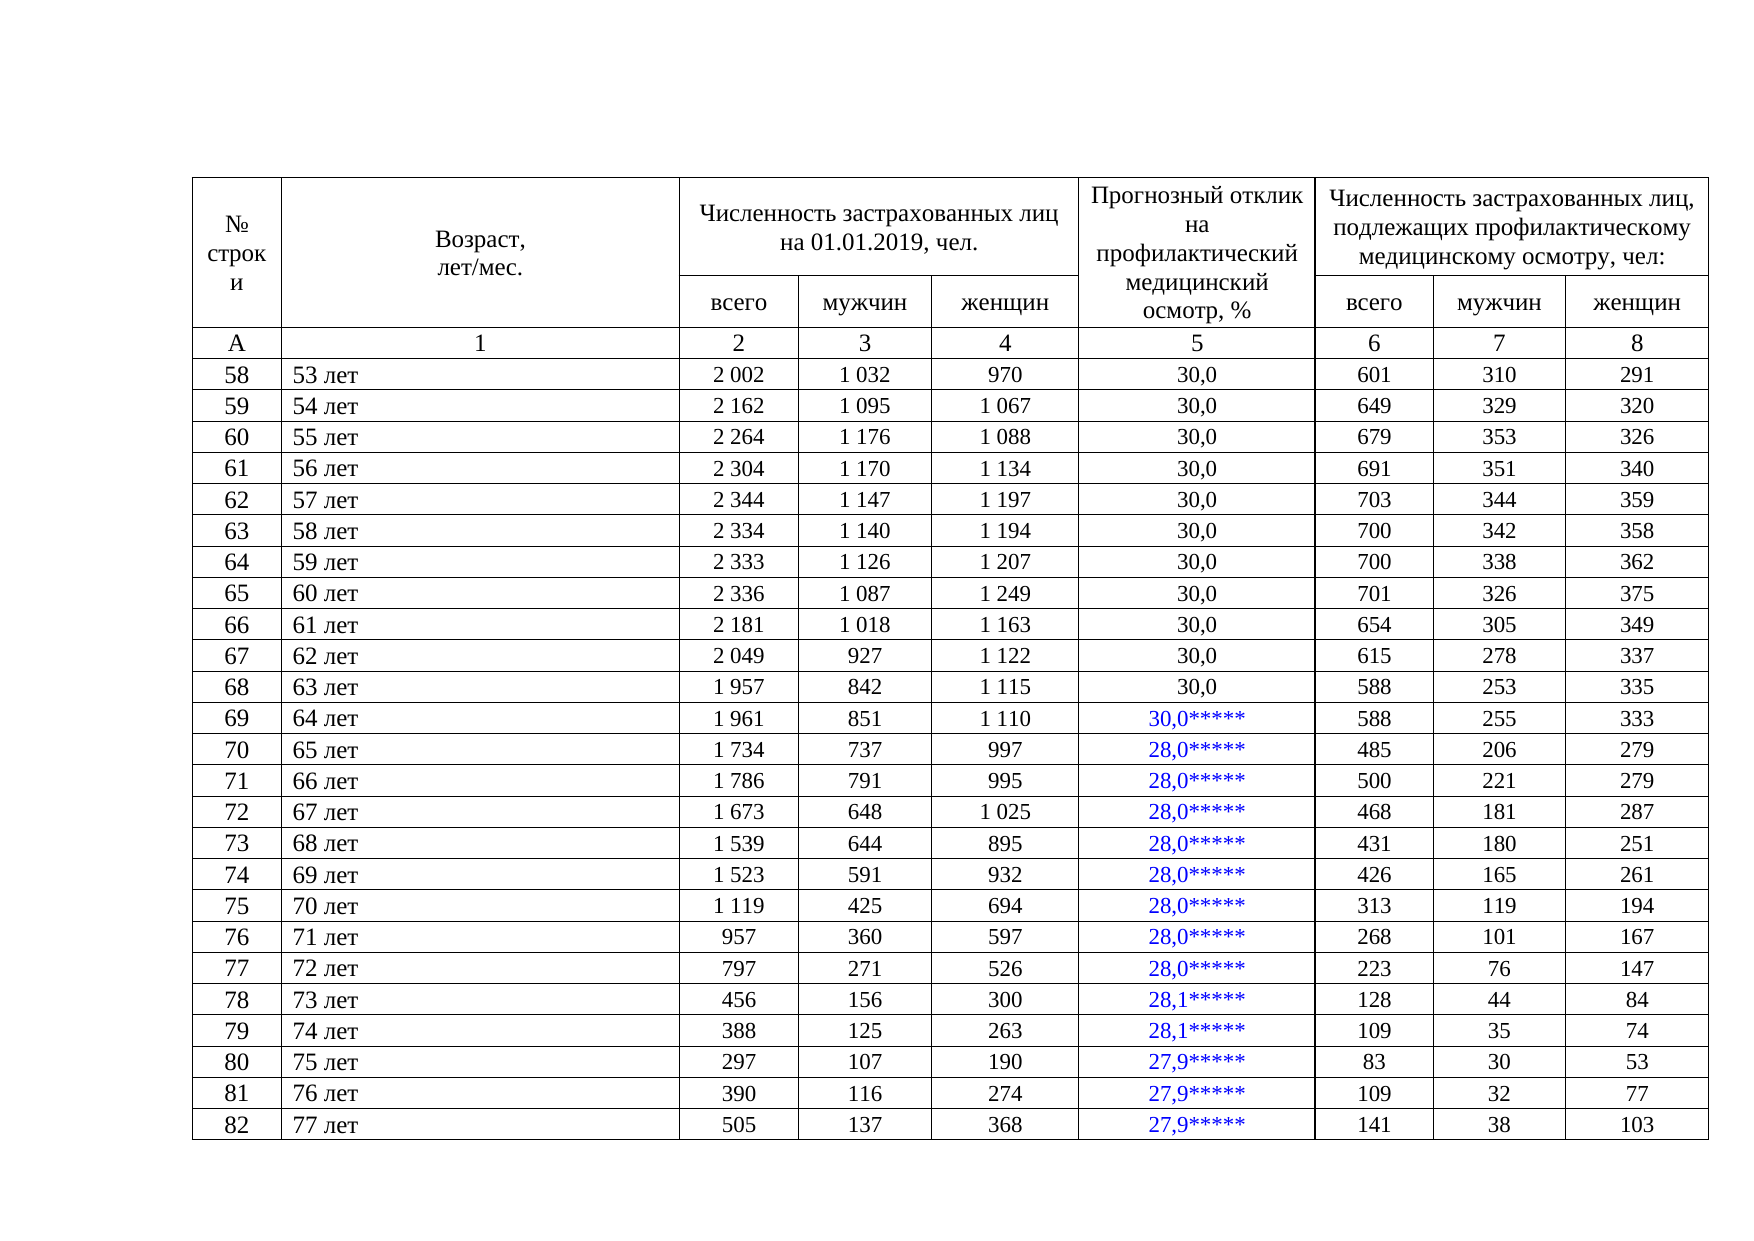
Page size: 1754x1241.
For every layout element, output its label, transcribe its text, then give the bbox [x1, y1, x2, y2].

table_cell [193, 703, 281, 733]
table_cell 61 [193, 453, 281, 483]
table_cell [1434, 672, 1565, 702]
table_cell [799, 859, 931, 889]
table_cell 1 032 [799, 359, 931, 389]
table_cell 1 147 [799, 484, 931, 514]
table_cell 1 249 [932, 578, 1078, 608]
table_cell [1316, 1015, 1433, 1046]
table_cell 6 [1316, 328, 1433, 358]
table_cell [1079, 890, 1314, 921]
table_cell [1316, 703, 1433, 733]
table_cell 700 [1316, 515, 1433, 546]
table_cell 66 [193, 609, 281, 639]
table_cell 2 336 [680, 578, 798, 608]
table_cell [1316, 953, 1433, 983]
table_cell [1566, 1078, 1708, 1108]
table_cell 1 163 [932, 609, 1078, 639]
table_cell всего [680, 276, 798, 327]
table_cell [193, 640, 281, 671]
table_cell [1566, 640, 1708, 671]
table_cell мужчин [1434, 276, 1565, 327]
table_cell А [193, 328, 281, 358]
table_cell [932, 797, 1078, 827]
table_cell 4 [932, 328, 1078, 358]
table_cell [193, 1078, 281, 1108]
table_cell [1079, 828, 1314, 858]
table_cell 351 [1434, 453, 1565, 483]
table_cell 344 [1434, 484, 1565, 514]
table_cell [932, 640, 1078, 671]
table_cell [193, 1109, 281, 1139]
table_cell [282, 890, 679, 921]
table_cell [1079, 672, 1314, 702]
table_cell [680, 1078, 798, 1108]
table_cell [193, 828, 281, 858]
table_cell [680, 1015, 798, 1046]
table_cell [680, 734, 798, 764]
table_cell 1 087 [799, 578, 931, 608]
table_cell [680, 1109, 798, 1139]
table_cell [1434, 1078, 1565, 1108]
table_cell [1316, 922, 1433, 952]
table_cell 53 лет [282, 359, 679, 389]
table_cell 58 [193, 359, 281, 389]
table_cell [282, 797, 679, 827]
table_cell 57 лет [282, 484, 679, 514]
table_cell 701 [1316, 578, 1433, 608]
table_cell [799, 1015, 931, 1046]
table_cell 8 [1566, 328, 1708, 358]
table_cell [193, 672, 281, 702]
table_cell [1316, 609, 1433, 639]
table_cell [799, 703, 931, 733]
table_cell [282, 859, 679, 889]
table_cell 2 334 [680, 515, 798, 546]
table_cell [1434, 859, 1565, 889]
table_cell 30,0 [1079, 515, 1314, 546]
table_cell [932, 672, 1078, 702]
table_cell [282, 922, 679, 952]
table_cell 2 [680, 328, 798, 358]
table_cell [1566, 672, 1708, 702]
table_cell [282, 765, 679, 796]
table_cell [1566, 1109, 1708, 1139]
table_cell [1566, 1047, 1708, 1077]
table_cell 691 [1316, 453, 1433, 483]
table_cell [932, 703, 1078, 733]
table_cell 1 134 [932, 453, 1078, 483]
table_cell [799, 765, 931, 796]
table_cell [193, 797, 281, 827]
table_cell 326 [1566, 422, 1708, 452]
table_cell всего [1316, 276, 1433, 327]
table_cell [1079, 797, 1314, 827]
table_cell 700 [1316, 547, 1433, 577]
table_cell 326 [1434, 578, 1565, 608]
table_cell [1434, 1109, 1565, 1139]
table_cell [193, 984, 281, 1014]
table_cell 30,0 [1079, 484, 1314, 514]
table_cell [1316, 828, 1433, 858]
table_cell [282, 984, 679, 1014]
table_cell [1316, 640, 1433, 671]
table_cell 1 067 [932, 390, 1078, 421]
table_cell 54 лет [282, 390, 679, 421]
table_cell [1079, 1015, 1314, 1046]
table_cell 1 018 [799, 609, 931, 639]
table_cell 64 [193, 547, 281, 577]
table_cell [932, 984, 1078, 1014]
table_cell 1 207 [932, 547, 1078, 577]
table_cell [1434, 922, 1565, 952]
table_cell 60 лет [282, 578, 679, 608]
table_cell 310 [1434, 359, 1565, 389]
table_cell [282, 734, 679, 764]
table_cell 5 [1079, 328, 1314, 358]
table_cell 1 176 [799, 422, 931, 452]
table_cell 2 344 [680, 484, 798, 514]
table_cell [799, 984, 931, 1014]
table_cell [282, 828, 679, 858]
table_header Численность застрахованных лиц, подлежащих профилактическому медицинскому осмотру, чел: [1316, 178, 1708, 275]
table_header № строки [193, 178, 281, 327]
table_cell 2 162 [680, 390, 798, 421]
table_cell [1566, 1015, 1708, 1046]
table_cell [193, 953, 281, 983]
table_cell 2 181 [680, 609, 798, 639]
table_cell 703 [1316, 484, 1433, 514]
table_cell 59 [193, 390, 281, 421]
table_cell 338 [1434, 547, 1565, 577]
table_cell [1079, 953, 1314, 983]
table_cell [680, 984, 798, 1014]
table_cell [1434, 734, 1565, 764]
table_cell 59 лет [282, 547, 679, 577]
table_cell 342 [1434, 515, 1565, 546]
table_cell 1 095 [799, 390, 931, 421]
table_cell 375 [1566, 578, 1708, 608]
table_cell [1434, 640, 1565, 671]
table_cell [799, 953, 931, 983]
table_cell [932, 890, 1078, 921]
table_cell 291 [1566, 359, 1708, 389]
table_cell 1 088 [932, 422, 1078, 452]
table_header Численность застрахованных лиц на 01.01.2019, чел. [680, 178, 1078, 275]
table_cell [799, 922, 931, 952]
table_cell 340 [1566, 453, 1708, 483]
table_cell 55 лет [282, 422, 679, 452]
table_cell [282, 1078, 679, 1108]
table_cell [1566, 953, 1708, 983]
table_cell 679 [1316, 422, 1433, 452]
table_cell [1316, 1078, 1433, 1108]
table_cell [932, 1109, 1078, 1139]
table_cell 30,0 [1079, 422, 1314, 452]
table_cell 358 [1566, 515, 1708, 546]
table_cell 359 [1566, 484, 1708, 514]
table_cell мужчин [799, 276, 931, 327]
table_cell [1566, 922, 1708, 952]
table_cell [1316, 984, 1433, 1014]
table_cell 56 лет [282, 453, 679, 483]
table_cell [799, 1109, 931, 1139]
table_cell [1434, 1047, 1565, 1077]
table_cell 7 [1434, 328, 1565, 358]
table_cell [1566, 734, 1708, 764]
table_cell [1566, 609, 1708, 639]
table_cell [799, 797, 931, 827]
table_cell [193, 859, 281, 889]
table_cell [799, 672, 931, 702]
table_cell 362 [1566, 547, 1708, 577]
table_cell 1 170 [799, 453, 931, 483]
table_header Прогнозный отклик на профилактический медицинский осмотр, % [1079, 178, 1314, 327]
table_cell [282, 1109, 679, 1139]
table_cell 30,0 [1079, 390, 1314, 421]
table_cell 353 [1434, 422, 1565, 452]
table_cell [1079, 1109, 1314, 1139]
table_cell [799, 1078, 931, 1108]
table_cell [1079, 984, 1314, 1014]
table_cell 649 [1316, 390, 1433, 421]
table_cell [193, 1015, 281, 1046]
table_cell 61 лет [282, 609, 679, 639]
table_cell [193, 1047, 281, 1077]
table_cell 970 [932, 359, 1078, 389]
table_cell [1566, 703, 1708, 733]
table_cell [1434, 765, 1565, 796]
table_cell 1 197 [932, 484, 1078, 514]
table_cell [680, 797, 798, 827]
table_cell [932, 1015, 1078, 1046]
table_header Возраст, лет/мес. [282, 178, 679, 327]
table_cell 2 333 [680, 547, 798, 577]
table_cell женщин [1566, 276, 1708, 327]
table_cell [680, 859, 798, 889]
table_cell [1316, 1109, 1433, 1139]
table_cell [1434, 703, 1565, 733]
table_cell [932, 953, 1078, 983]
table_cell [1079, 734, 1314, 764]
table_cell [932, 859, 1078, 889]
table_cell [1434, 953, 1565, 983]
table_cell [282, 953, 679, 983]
table_cell 329 [1434, 390, 1565, 421]
table_cell 2 304 [680, 453, 798, 483]
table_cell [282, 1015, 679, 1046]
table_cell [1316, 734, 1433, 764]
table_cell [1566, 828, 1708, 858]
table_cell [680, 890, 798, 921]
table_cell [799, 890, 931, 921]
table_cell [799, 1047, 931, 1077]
table_cell 2 002 [680, 359, 798, 389]
table_cell 320 [1566, 390, 1708, 421]
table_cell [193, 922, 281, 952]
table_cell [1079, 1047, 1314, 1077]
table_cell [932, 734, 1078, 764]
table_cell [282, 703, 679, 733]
table_cell 30,0 [1079, 359, 1314, 389]
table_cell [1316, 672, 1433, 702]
table_cell 1 140 [799, 515, 931, 546]
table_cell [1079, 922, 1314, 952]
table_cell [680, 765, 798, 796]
table_cell 65 [193, 578, 281, 608]
table_cell 1 126 [799, 547, 931, 577]
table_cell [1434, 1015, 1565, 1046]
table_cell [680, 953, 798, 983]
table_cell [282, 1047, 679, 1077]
table_cell женщин [932, 276, 1078, 327]
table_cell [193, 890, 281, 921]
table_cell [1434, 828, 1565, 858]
table_cell 60 [193, 422, 281, 452]
table_cell 2 264 [680, 422, 798, 452]
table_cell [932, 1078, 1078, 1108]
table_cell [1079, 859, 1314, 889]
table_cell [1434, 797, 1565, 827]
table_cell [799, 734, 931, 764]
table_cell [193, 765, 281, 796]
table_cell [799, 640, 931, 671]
table_cell 30,0 [1079, 609, 1314, 639]
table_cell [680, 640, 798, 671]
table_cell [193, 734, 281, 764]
table_cell 30,0 [1079, 547, 1314, 577]
table_cell 3 [799, 328, 931, 358]
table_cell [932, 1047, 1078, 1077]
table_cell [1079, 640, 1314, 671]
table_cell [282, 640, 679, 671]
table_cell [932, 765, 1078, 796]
table_cell 63 [193, 515, 281, 546]
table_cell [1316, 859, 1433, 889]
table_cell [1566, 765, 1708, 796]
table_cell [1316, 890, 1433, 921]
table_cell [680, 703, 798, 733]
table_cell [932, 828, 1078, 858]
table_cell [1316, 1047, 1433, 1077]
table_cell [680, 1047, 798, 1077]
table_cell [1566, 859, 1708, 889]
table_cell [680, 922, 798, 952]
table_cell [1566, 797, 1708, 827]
table_cell 62 [193, 484, 281, 514]
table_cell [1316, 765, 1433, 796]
table_cell 58 лет [282, 515, 679, 546]
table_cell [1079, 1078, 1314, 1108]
table_cell 1 194 [932, 515, 1078, 546]
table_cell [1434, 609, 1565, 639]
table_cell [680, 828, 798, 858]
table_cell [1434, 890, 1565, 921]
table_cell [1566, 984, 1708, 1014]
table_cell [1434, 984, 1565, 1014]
table_cell 1 [282, 328, 679, 358]
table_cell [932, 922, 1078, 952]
table_cell 601 [1316, 359, 1433, 389]
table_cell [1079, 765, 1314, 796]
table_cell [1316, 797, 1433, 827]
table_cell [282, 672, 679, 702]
table_cell 30,0 [1079, 453, 1314, 483]
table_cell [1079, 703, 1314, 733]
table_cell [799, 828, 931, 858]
table_cell 30,0 [1079, 578, 1314, 608]
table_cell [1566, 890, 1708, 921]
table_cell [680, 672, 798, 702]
